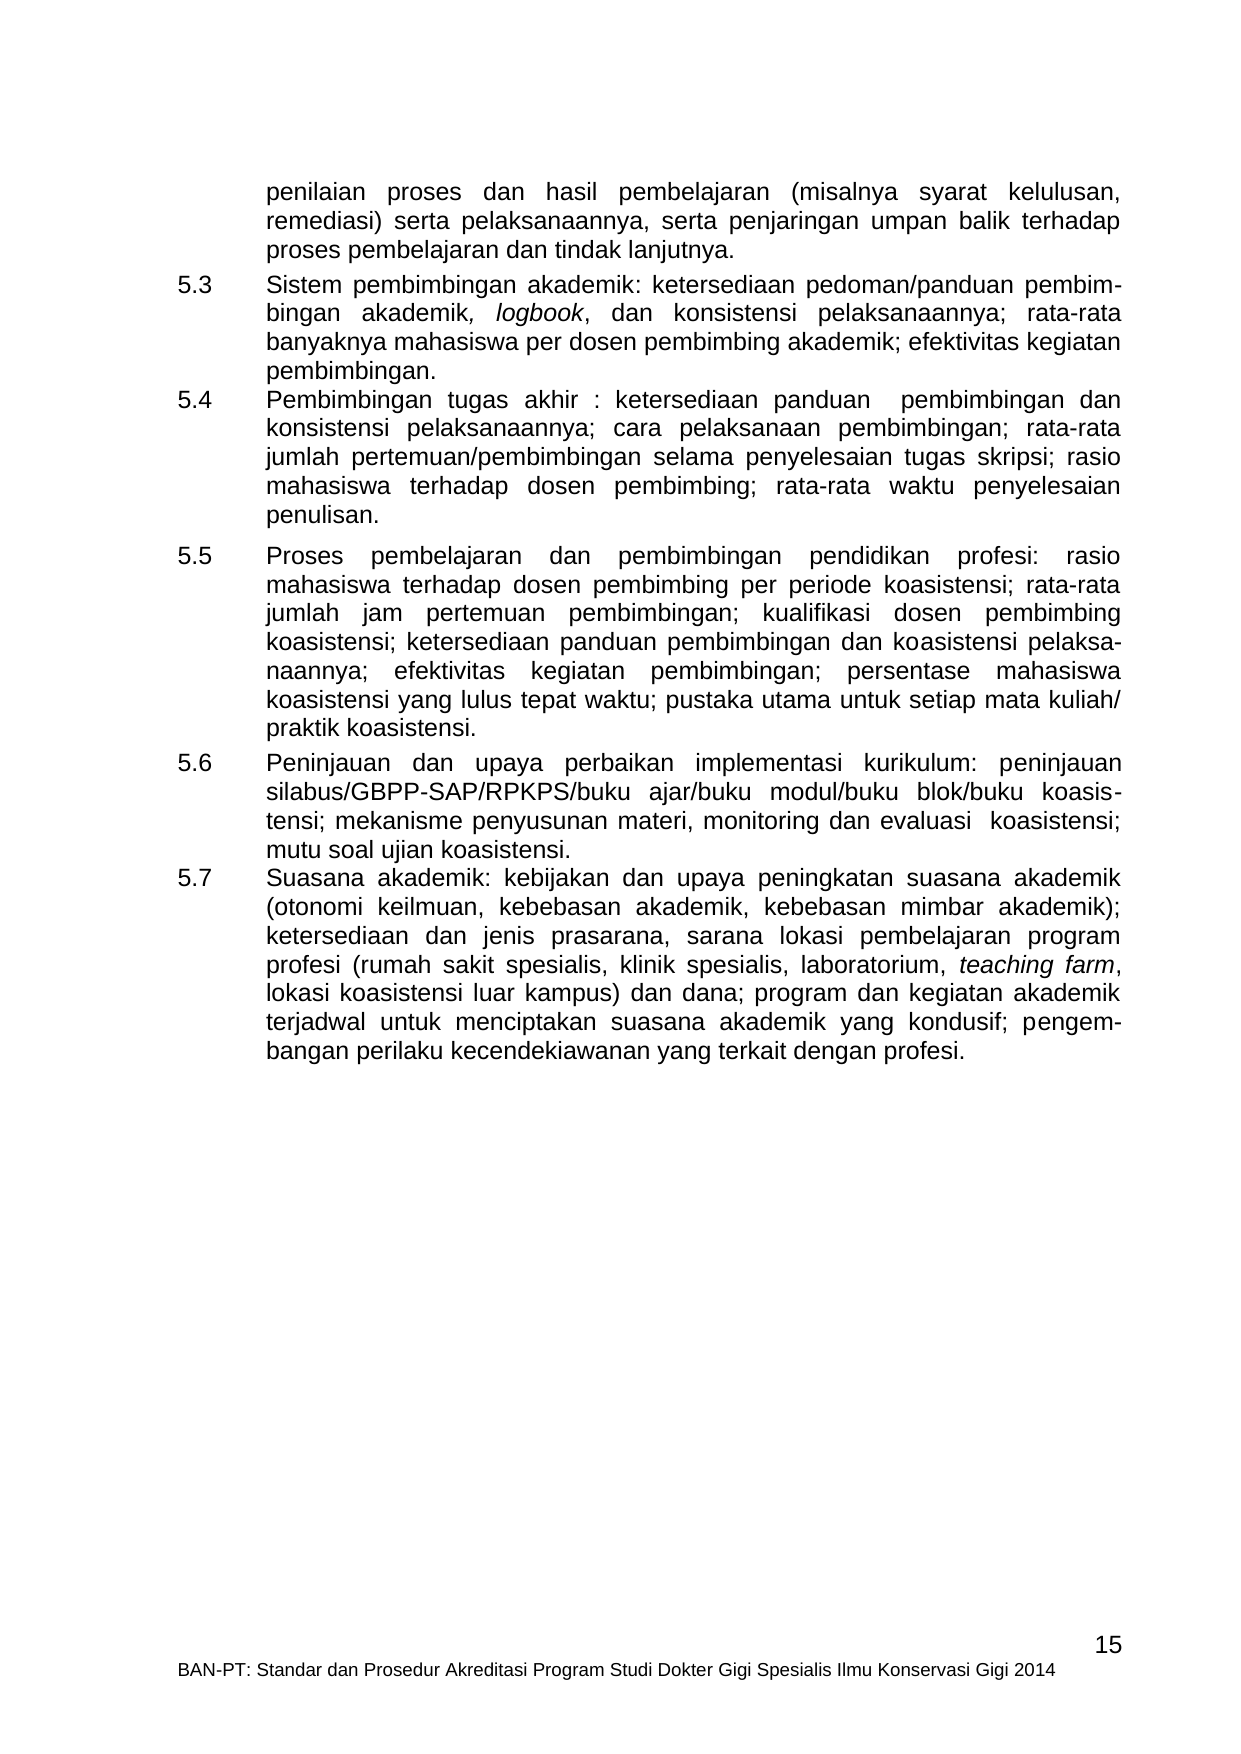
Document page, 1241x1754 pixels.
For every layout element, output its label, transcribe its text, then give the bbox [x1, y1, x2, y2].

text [177, 177, 1122, 263]
text 5.5 Proses pembelajaran dan pembimbingan pendidikan profesi: rasio mahasiswa terhadap dosen pembimbing per periode koasistensi; rata-rata jumlah jam pertemuan pembimbingan; kualifikasi dosen pembimbing koasistensi; ketersediaan panduan pembimbingan dan koasistensi pelaksa-naannya; efektivitas kegiatan pembimbingan; persentase mahasiswa koasistensi yang lulus tepat waktu; pustaka utama untuk setiap mata kuliah/ praktik koasistensi. [177, 541, 1122, 742]
text 5.7 Suasana akademik: kebijakan dan upaya peningkatan suasana akademik (otonomi keilmuan, kebebasan akademik, kebebasan mimbar akademik); ketersediaan dan jenis prasarana, sarana lokasi pembelajaran program profesi (rumah sakit spesialis, klinik spesialis, laboratorium, teaching farm, lokasi koasistensi luar kampus) dan dana; program dan kegiatan akademik terjadwal untuk menciptakan suasana akademik yang kondusif; pengem-bangan perilaku kecendekiawanan yang terkait dengan profesi. [177, 863, 1122, 1065]
text 5.3 Sistem pembimbingan akademik: ketersediaan pedoman/panduan pembim-bingan akademik, logbook, dan konsistensi pelaksanaannya; rata-rata banyaknya mahasiswa per dosen pembimbing akademik; efektivitas kegiatan pembimbingan. [177, 270, 1122, 385]
text 5.6 Peninjauan dan upaya perbaikan implementasi kurikulum: peninjauan silabus/GBPP-SAP/RPKPS/buku ajar/buku modul/buku blok/buku koasis-tensi; mekanisme penyusunan materi, monitoring dan evaluasi koasistensi; mutu soal ujian koasistensi. [177, 748, 1122, 863]
text 5.4 Pembimbingan tugas akhir : ketersediaan panduan pembimbingan dan konsistensi pelaksanaannya; cara pelaksanaan pembimbingan; rata-rata jumlah pertemuan/pembimbingan selama penyelesaian tugas skripsi; rasio mahasiswa terhadap dosen pembimbing; rata-rata waktu penyelesaian penulisan. [177, 385, 1122, 528]
